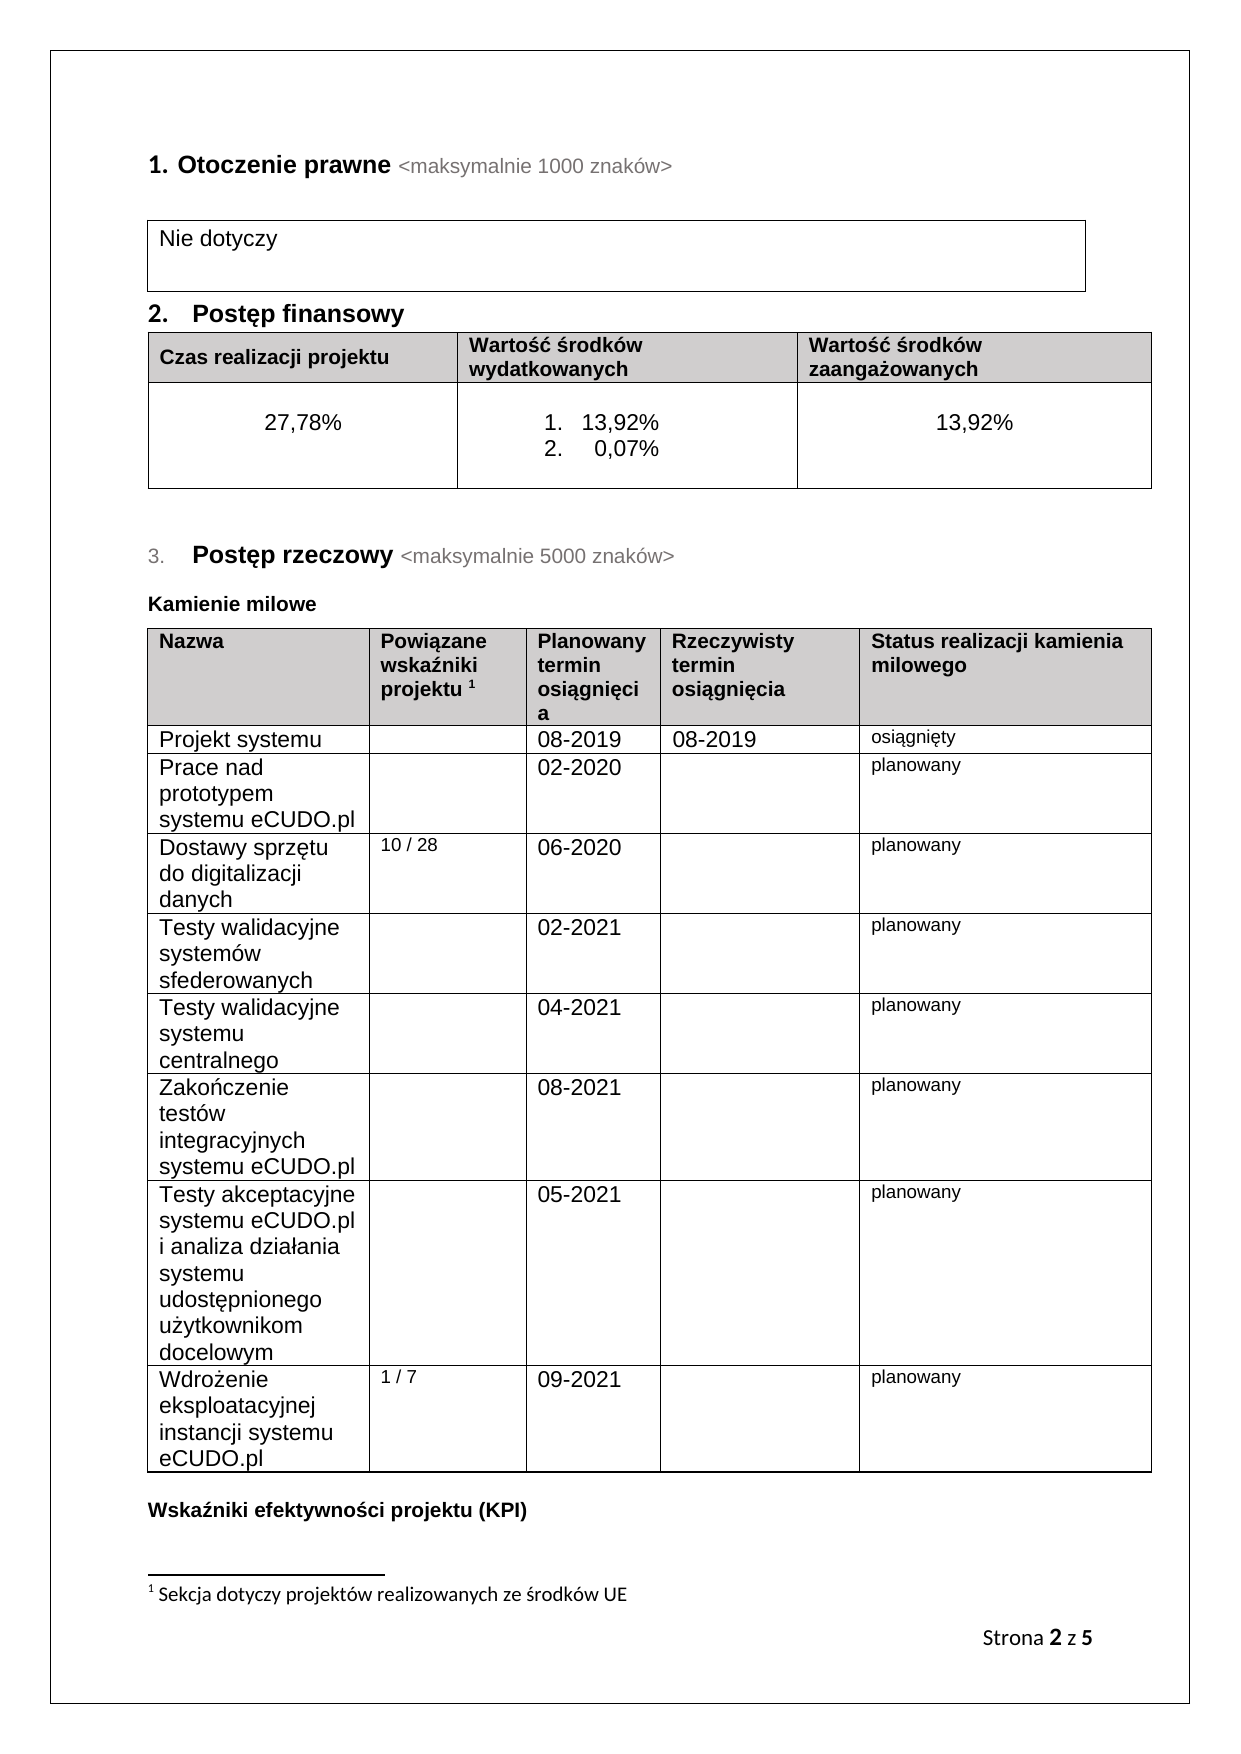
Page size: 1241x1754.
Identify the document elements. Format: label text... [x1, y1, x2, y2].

table_cell planowany [860, 754, 1151, 833]
table_cell [370, 994, 526, 1073]
table_cell [370, 754, 526, 833]
table_cell Dostawy sprzętu do digitalizacji danych [148, 834, 369, 913]
table_cell planowany [860, 1366, 1151, 1471]
table_cell [370, 726, 526, 753]
table_cell 09-2021 [527, 1366, 660, 1471]
table_cell 06-2020 [527, 834, 660, 913]
subtitle Otoczenie prawne <maksymalnie 1000 znaków> [148, 147, 1063, 181]
table_cell 02-2021 [527, 914, 660, 993]
table_cell 1 / 7 [370, 1366, 526, 1471]
table_cell [661, 1181, 859, 1365]
table_cell [370, 914, 526, 993]
table_header Nazwa [148, 629, 369, 725]
table_cell Testy walidacyjne systemów sfederowanych [148, 914, 369, 993]
table_header Wartość środków wydatkowanych [458, 333, 797, 382]
table_header Wartość środków zaangażowanych [798, 333, 1151, 382]
table_header Nie dotyczy [148, 221, 1085, 291]
table_cell 05-2021 [527, 1181, 660, 1365]
table_cell planowany [860, 1074, 1151, 1179]
table_cell 13,92% [798, 383, 1151, 488]
table_cell Prace nad prototypem systemu eCUDO.pl [148, 754, 369, 833]
table_cell [661, 1366, 859, 1471]
text Kamienie milowe [148, 592, 1093, 616]
text Wskaźniki efektywności projektu (KPI) [148, 1497, 1093, 1521]
table_header Powiązane wskaźniki projektu [370, 629, 526, 725]
table_cell Zakończenie testów integracyjnych systemu eCUDO.pl [148, 1074, 369, 1179]
table_cell 13,92% 0,07% [458, 383, 797, 488]
table_cell [370, 1181, 526, 1365]
table_cell 27,78% [149, 383, 457, 488]
table_cell Projekt systemu [148, 726, 369, 753]
subtitle Postęp rzeczowy <maksymalnie 5000 znaków> [148, 540, 1093, 569]
table_header Rzeczywisty termin osiągnięcia [661, 629, 859, 725]
table_cell 04-2021 [527, 994, 660, 1073]
table_cell [661, 994, 859, 1073]
table_cell planowany [860, 1181, 1151, 1365]
table_cell [661, 834, 859, 913]
table_cell 02-2020 [527, 754, 660, 833]
table_cell [661, 754, 859, 833]
table_cell planowany [860, 914, 1151, 993]
table_cell [661, 1074, 859, 1179]
table_cell 08-2021 [527, 1074, 660, 1179]
table_header Planowany termin osiągnięcia [527, 629, 660, 725]
table_header Status realizacji kamienia milowego [860, 629, 1151, 725]
table_cell [661, 914, 859, 993]
table_cell 10 / 28 [370, 834, 526, 913]
table_cell [370, 1074, 526, 1179]
table_cell planowany [860, 994, 1151, 1073]
table_cell osiągnięty [860, 726, 1151, 753]
subtitle Postęp finansowy [148, 296, 1093, 329]
table_cell planowany [860, 834, 1151, 913]
table_cell 08-2019 [527, 726, 660, 753]
table_header Czas realizacji projektu [149, 333, 457, 382]
table_cell Wdrożenie eksploatacyjnej instancji systemu eCUDO.pl [148, 1366, 369, 1471]
table_cell Testy walidacyjne systemu centralnego [148, 994, 369, 1073]
table_cell Testy akceptacyjne systemu eCUDO.pl i analiza działania systemu udostępnionego użytkownikom docelowym [148, 1181, 369, 1365]
table_cell 08-2019 [661, 726, 859, 753]
